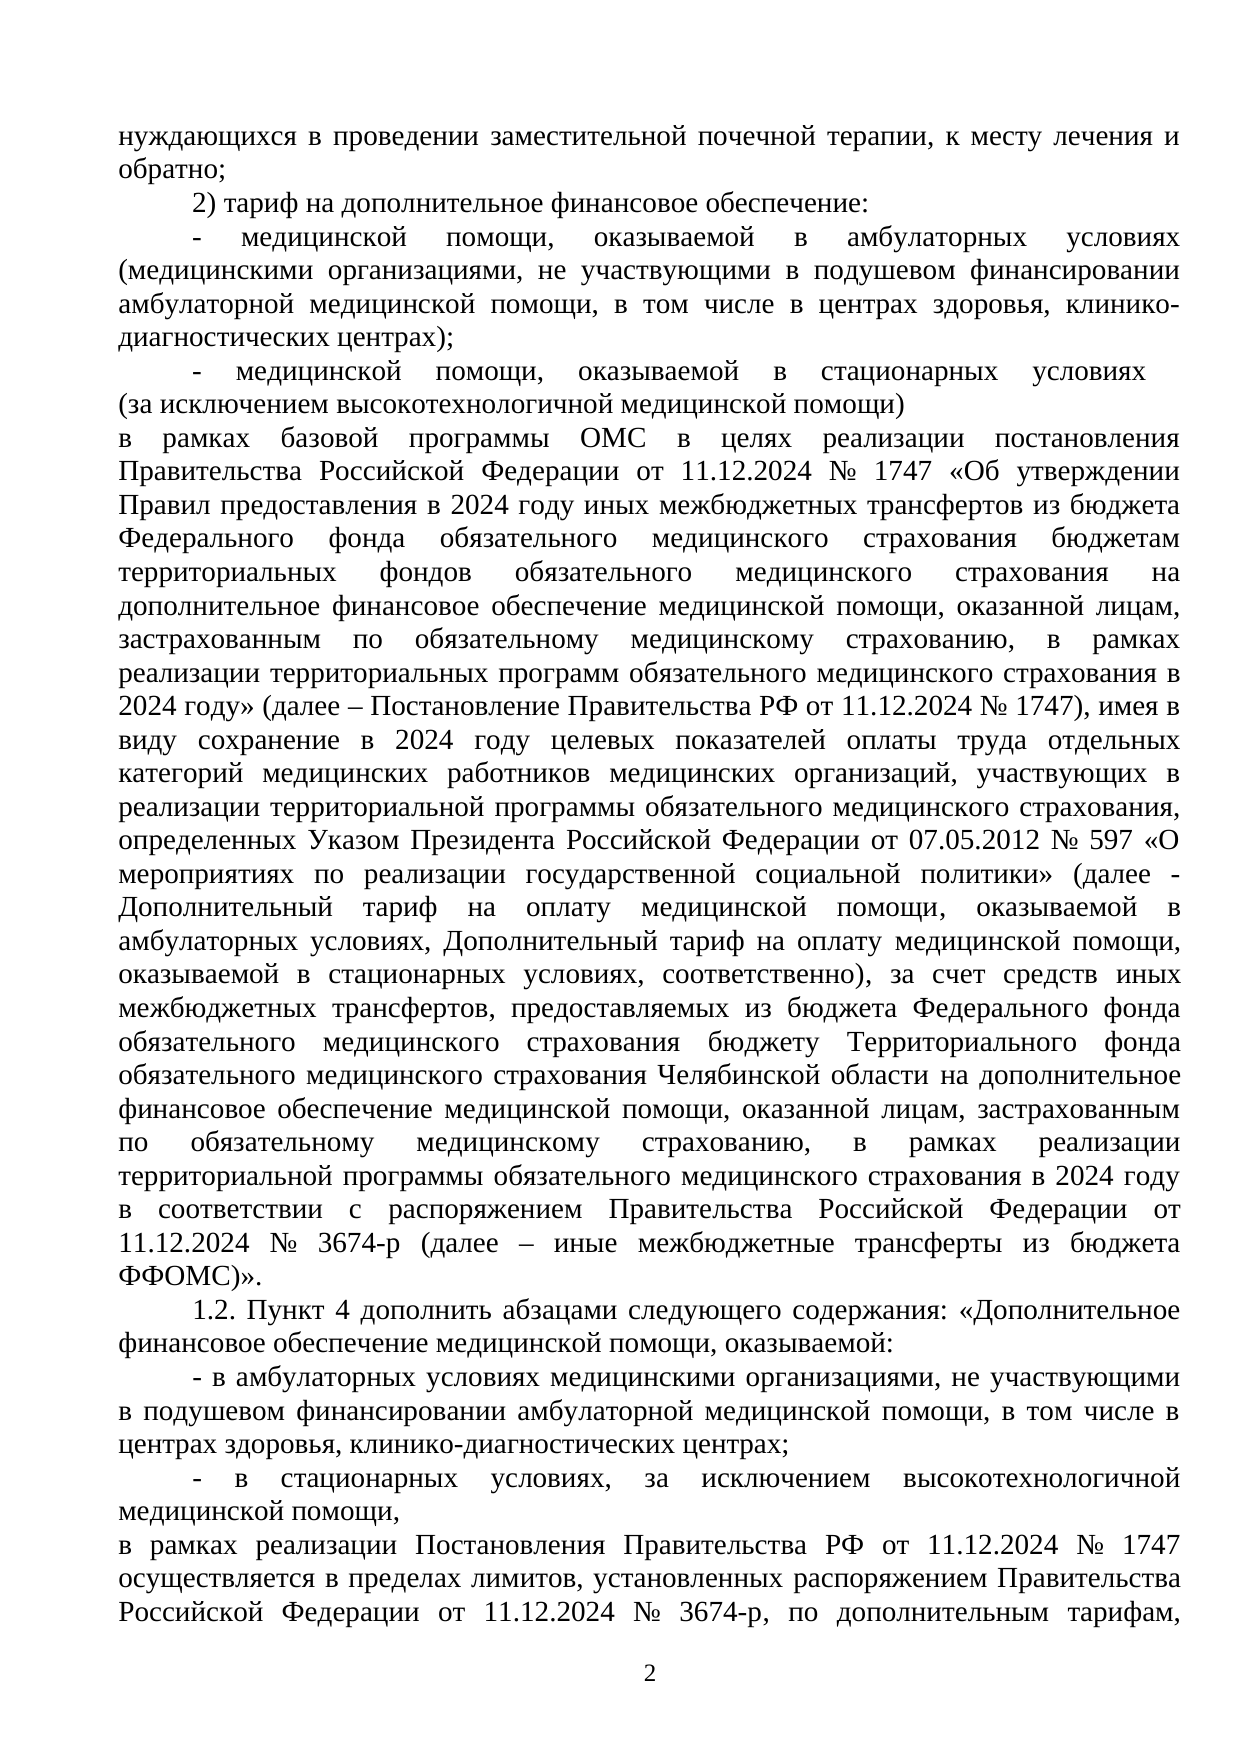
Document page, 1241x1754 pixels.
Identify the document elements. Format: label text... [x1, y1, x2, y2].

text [118, 1527, 1181, 1627]
text в рамках базовой программы ОМС в целях реализации постановления Правительства Российской Федерации от 11.12.2024 № 1747 «Об утверждении Правил предоставления в 2024 году иных межбюджетных трансфертов из бюджета Федерального фонда обязательного медицинского страхования бюджетам территориальных фондов обязательного медицинского страхования на дополнительное финансовое обеспечение медицинской помощи, оказанной лицам, застрахованным по обязательному медицинскому страхованию, в рамках реализации территориальных программ обязательного медицинского страхования в 2024 году» (далее – Постановление Правительства РФ от 11.12.2024 № 1747), имея в виду сохранение в 2024 году целевых показателей оплаты труда отдельных категорий медицинских работников медицинских организаций, участвующих в реализации территориальной программы обязательного медицинского страхования, определенных Указом Президента Российской Федерации от 07.05.2012 № 597 «О мероприятиях по реализации государственной социальной политики» (далее - Дополнительный тариф на оплату медицинской помощи, оказываемой в амбулаторных условиях, Дополнительный тариф на оплату медицинской помощи, оказываемой в стационарных условиях, соответственно), за счет средств иных межбюджетных трансфертов, предоставляемых из бюджета Федерального фонда обязательного медицинского страхования бюджету Территориального фонда обязательного медицинского страхования Челябинской области на дополнительное финансовое обеспечение медицинской помощи, оказанной лицам, застрахованным по обязательному медицинскому страхованию, в рамках реализации территориальной программы обязательного медицинского страхования в 2024 году в соответствии с распоряжением Правительства Российской Федерации от 11.12.2024 № 3674-р (далее – иные межбюджетные трансферты из бюджета ФФОМС)». [118, 420, 1181, 1292]
text - медицинской помощи, оказываемой в стационарных условиях (за исключением высокотехнологичной медицинской помощи) [118, 353, 1181, 420]
text 2) тариф на дополнительное финансовое обеспечение: [306, 185, 1181, 219]
text - в амбулаторных условиях медицинскими организациями, не участвующими в подушевом финансировании амбулаторной медицинской помощи, в том числе в центрах здоровья, клинико-диагностических центрах; [118, 1359, 1181, 1460]
text 2) тариф на дополнительное финансовое обеспечение: [118, 185, 224, 219]
text - в стационарных условиях, за исключением высокотехнологичной медицинской помощи, [118, 1460, 1181, 1527]
text 1.2. Пункт 4 дополнить абзацами следующего содержания: «Дополнительное финансовое обеспечение медицинской помощи, оказываемой: [118, 1292, 1181, 1359]
text - медицинской помощи, оказываемой в амбулаторных условиях (медицинскими организациями, не участвующими в подушевом финансировании амбулаторной медицинской помощи, в том числе в центрах здоровья, клинико-диагностических центрах); [118, 219, 1181, 353]
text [118, 118, 1181, 185]
